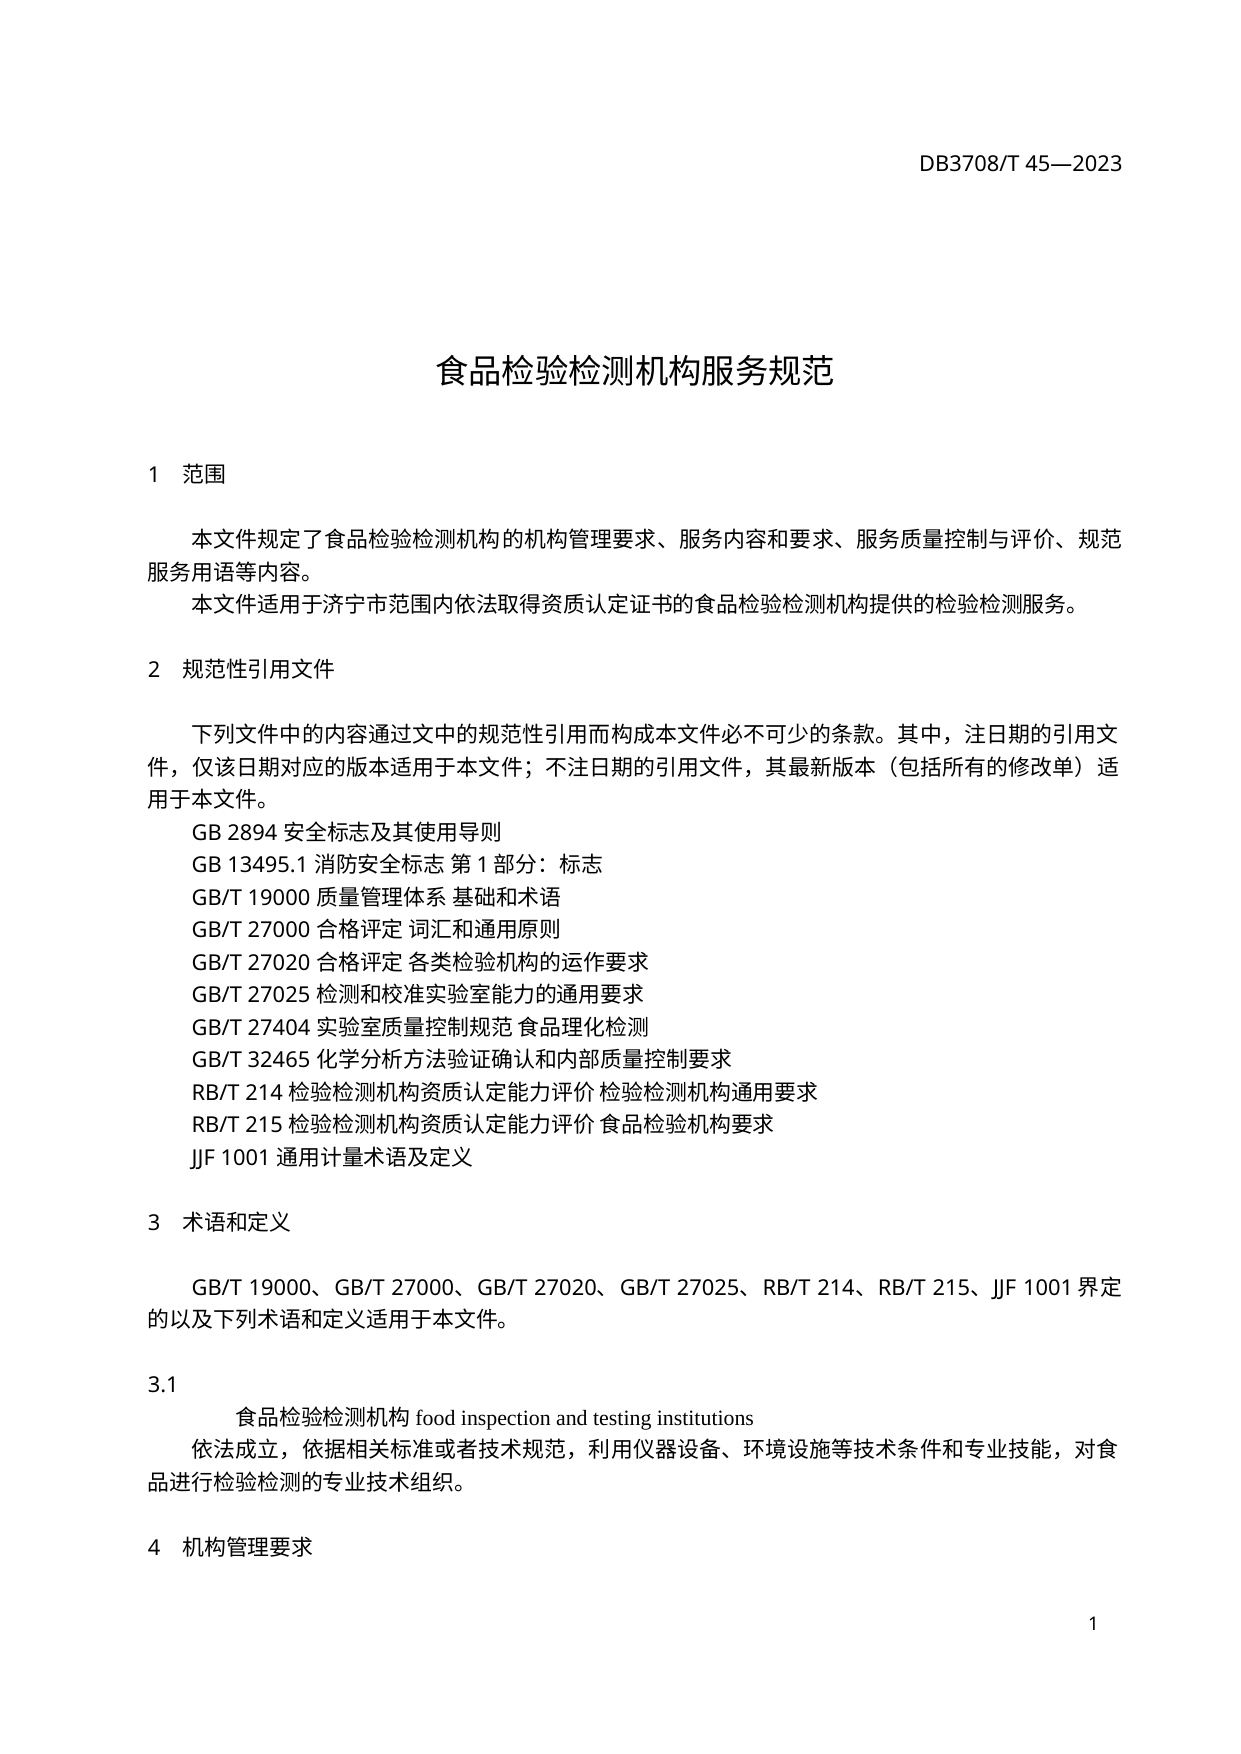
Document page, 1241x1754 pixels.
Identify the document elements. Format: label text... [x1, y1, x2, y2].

list 本文件适用于济宁市范围内依法取得资质认定证书的食品检验检测机构提供的检验检测服务。 [148, 587, 1122, 619]
text RB/T 215 检验检测机构资质认定能力评价 食品检验机构要求 [148, 1107, 1122, 1139]
text GB/T 32465 化学分析方法验证确认和内部质量控制要求 [148, 1042, 1122, 1074]
text GB 13495.1 消防安全标志 第1部分：标志 [148, 847, 1122, 879]
text GB/T 27404 实验室质量控制规范 食品理化检测 [148, 1009, 1122, 1042]
text 术语和定义 [148, 1204, 1122, 1237]
text GB/T 27020 合格评定 各类检验机构的运作要求 [148, 944, 1122, 977]
text GB/T 27025 检测和校准实验室能力的通用要求 [148, 977, 1122, 1009]
text 依法成立，依据相关标准或者技术规范，利用仪器设备、环境设施等技术条件和专业技能，对食品进行检验检测的专业技术组织。 [148, 1432, 1122, 1497]
text RB/T 214 检验检测机构资质认定能力评价 检验检测机构通用要求 [148, 1074, 1122, 1107]
text GB/T 19000 质量管理体系 基础和术语 [148, 879, 1122, 912]
text 范围 [148, 457, 1122, 489]
text 规范性引用文件 [148, 652, 1122, 684]
list 食品检验检测机构 food inspection and testing institutions [148, 1399, 1122, 1432]
text GB/T 27000 合格评定 词汇和通用原则 [148, 912, 1122, 944]
text 机构管理要求 [148, 1529, 1122, 1562]
text 本文件规定了食品检验检测机构的机构管理要求、服务内容和要求、服务质量控制与评价、规范服务用语等内容。 [148, 522, 1122, 587]
text JJF 1001 通用计量术语及定义 [148, 1139, 1122, 1172]
text GB 2894 安全标志及其使用导则 [148, 814, 1122, 847]
